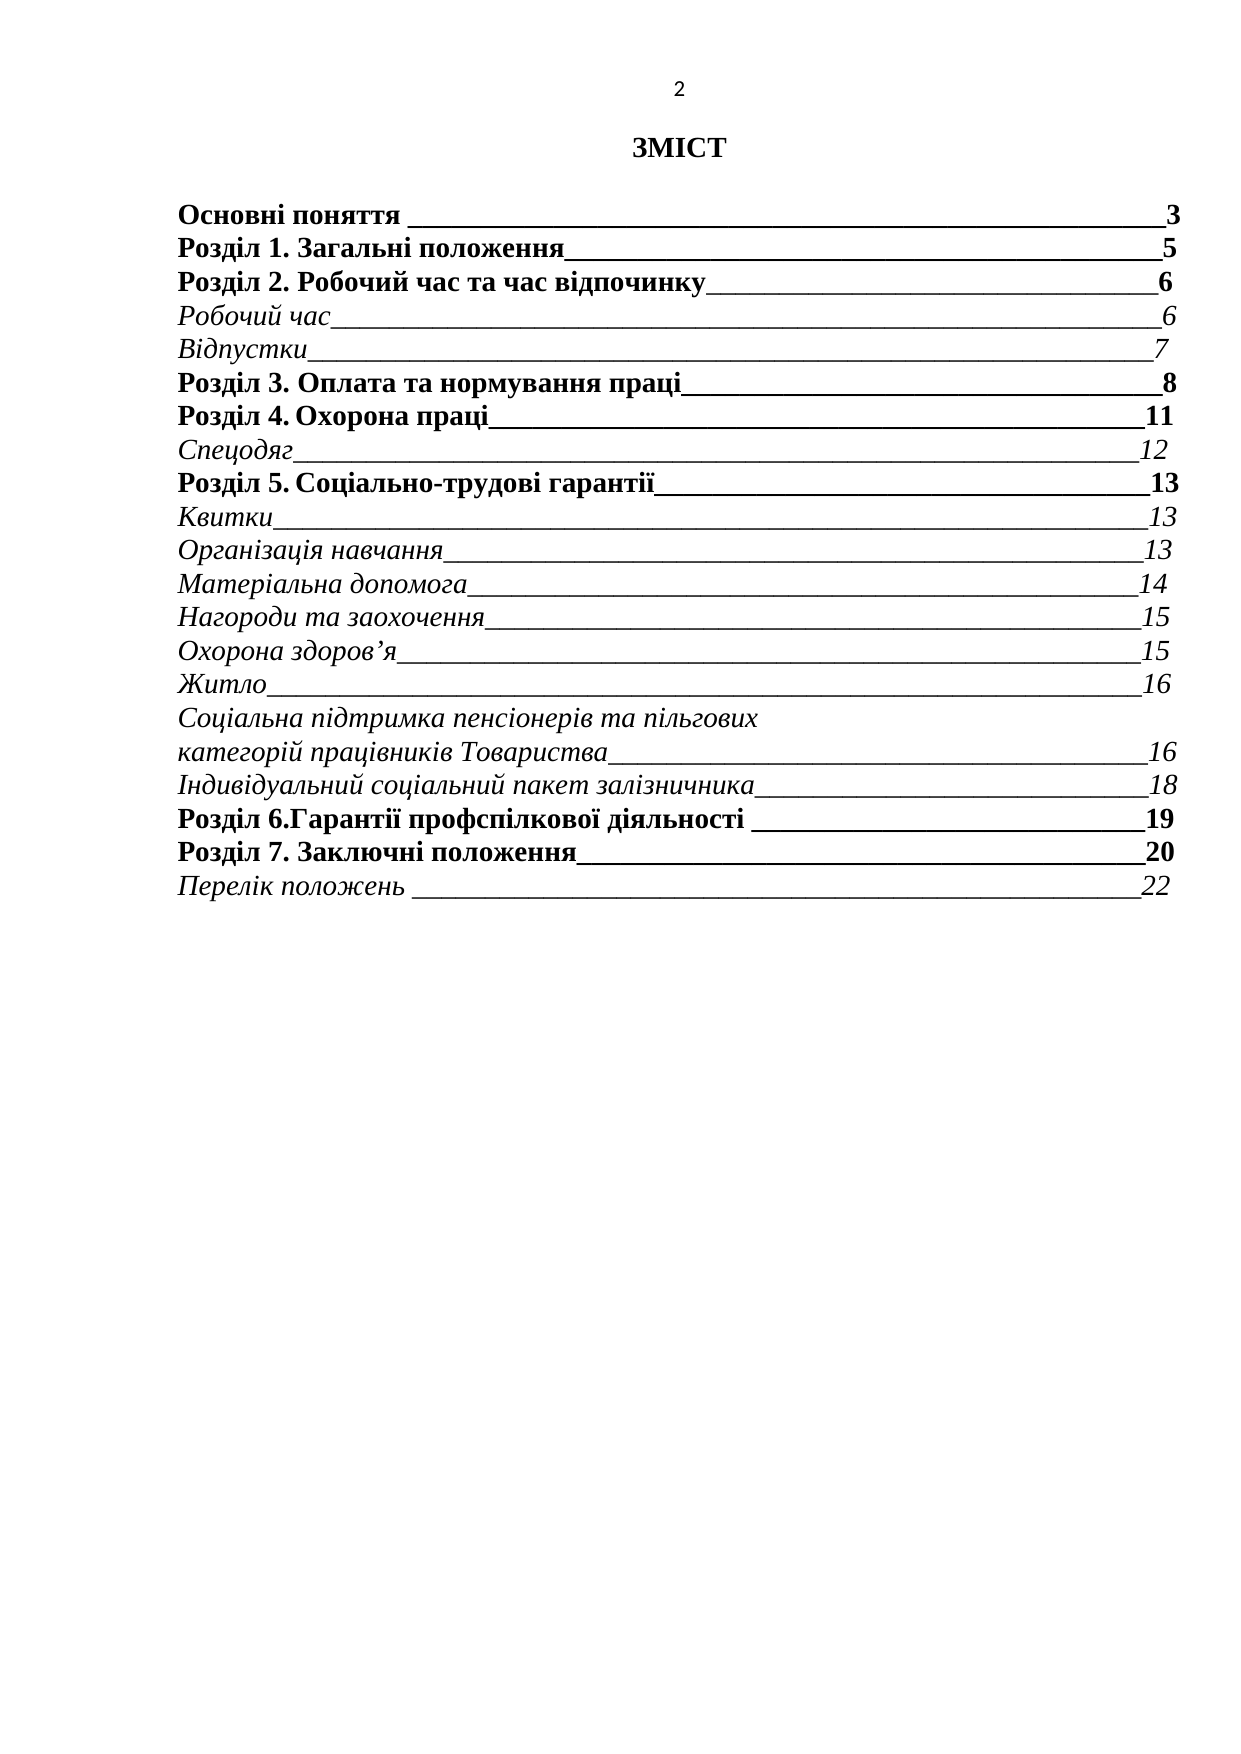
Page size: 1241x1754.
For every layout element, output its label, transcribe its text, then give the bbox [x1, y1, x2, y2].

text Перелік положень __________________________________________________22 [177, 868, 1181, 901]
text ЗМІСТ [177, 130, 1181, 163]
text Нагороди та заохочення_____________________________________________15 [177, 599, 1181, 633]
text Індивідуальний соціальний пакет залізничника___________________________18 [177, 767, 1181, 801]
text Розділ 2. Робочий час та час відпочинку_______________________________6 [177, 264, 1181, 298]
text Розділ 1. Загальні положення_________________________________________5 [177, 231, 1181, 264]
text Розділ 7. Заключні положення_______________________________________20 [177, 834, 1181, 868]
text Організація навчання________________________________________________13 [177, 532, 1181, 566]
text Робочий час_________________________________________________________6 [177, 298, 1181, 331]
text Розділ 3. Оплата та нормування праці_________________________________8 [177, 365, 1181, 398]
text Розділ 6.Гарантії профспілкової діяльності ___________________________19 [177, 801, 1181, 834]
text Житло____________________________________________________________16 [177, 667, 1181, 700]
text категорій працівників Товариства_____________________________________16 [177, 734, 1181, 767]
text Розділ 5. Соціально-трудові гарантії__________________________________13 [177, 465, 1181, 499]
text Соціальна підтримка пенсіонерів та пільгових [177, 700, 1181, 734]
text Охорона здоров’я___________________________________________________15 [177, 633, 1181, 667]
text Спецодяг__________________________________________________________12 [177, 432, 1181, 465]
text Відпустки__________________________________________________________7 [177, 331, 1181, 365]
text Розділ 4. Охорона праці_____________________________________________11 [177, 398, 1181, 432]
text Основні поняття ____________________________________________________3 [177, 197, 1181, 231]
text Матеріальна допомога______________________________________________14 [177, 566, 1181, 599]
text Квитки____________________________________________________________13 [177, 499, 1181, 532]
